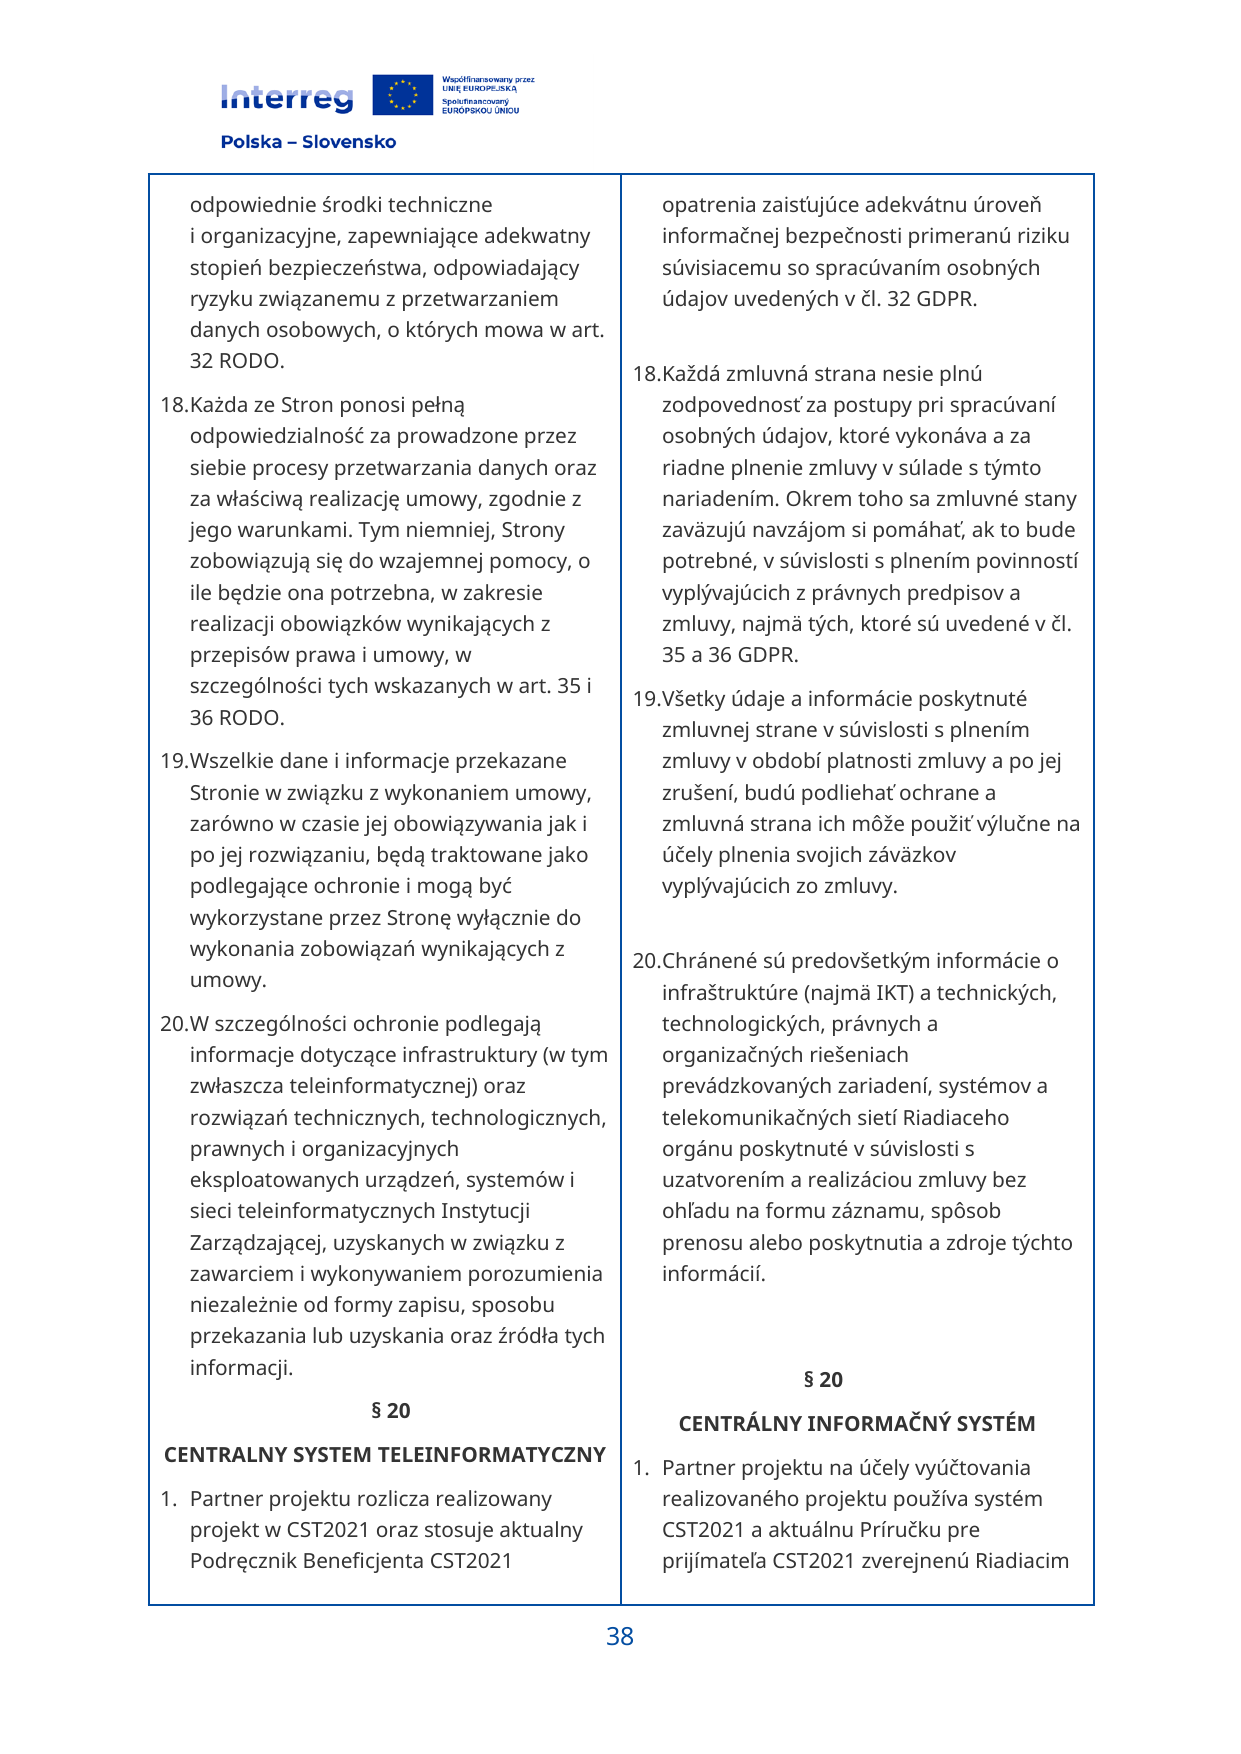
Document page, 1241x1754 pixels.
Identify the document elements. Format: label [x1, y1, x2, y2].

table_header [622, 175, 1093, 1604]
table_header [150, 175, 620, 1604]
picture [201, 54, 594, 173]
